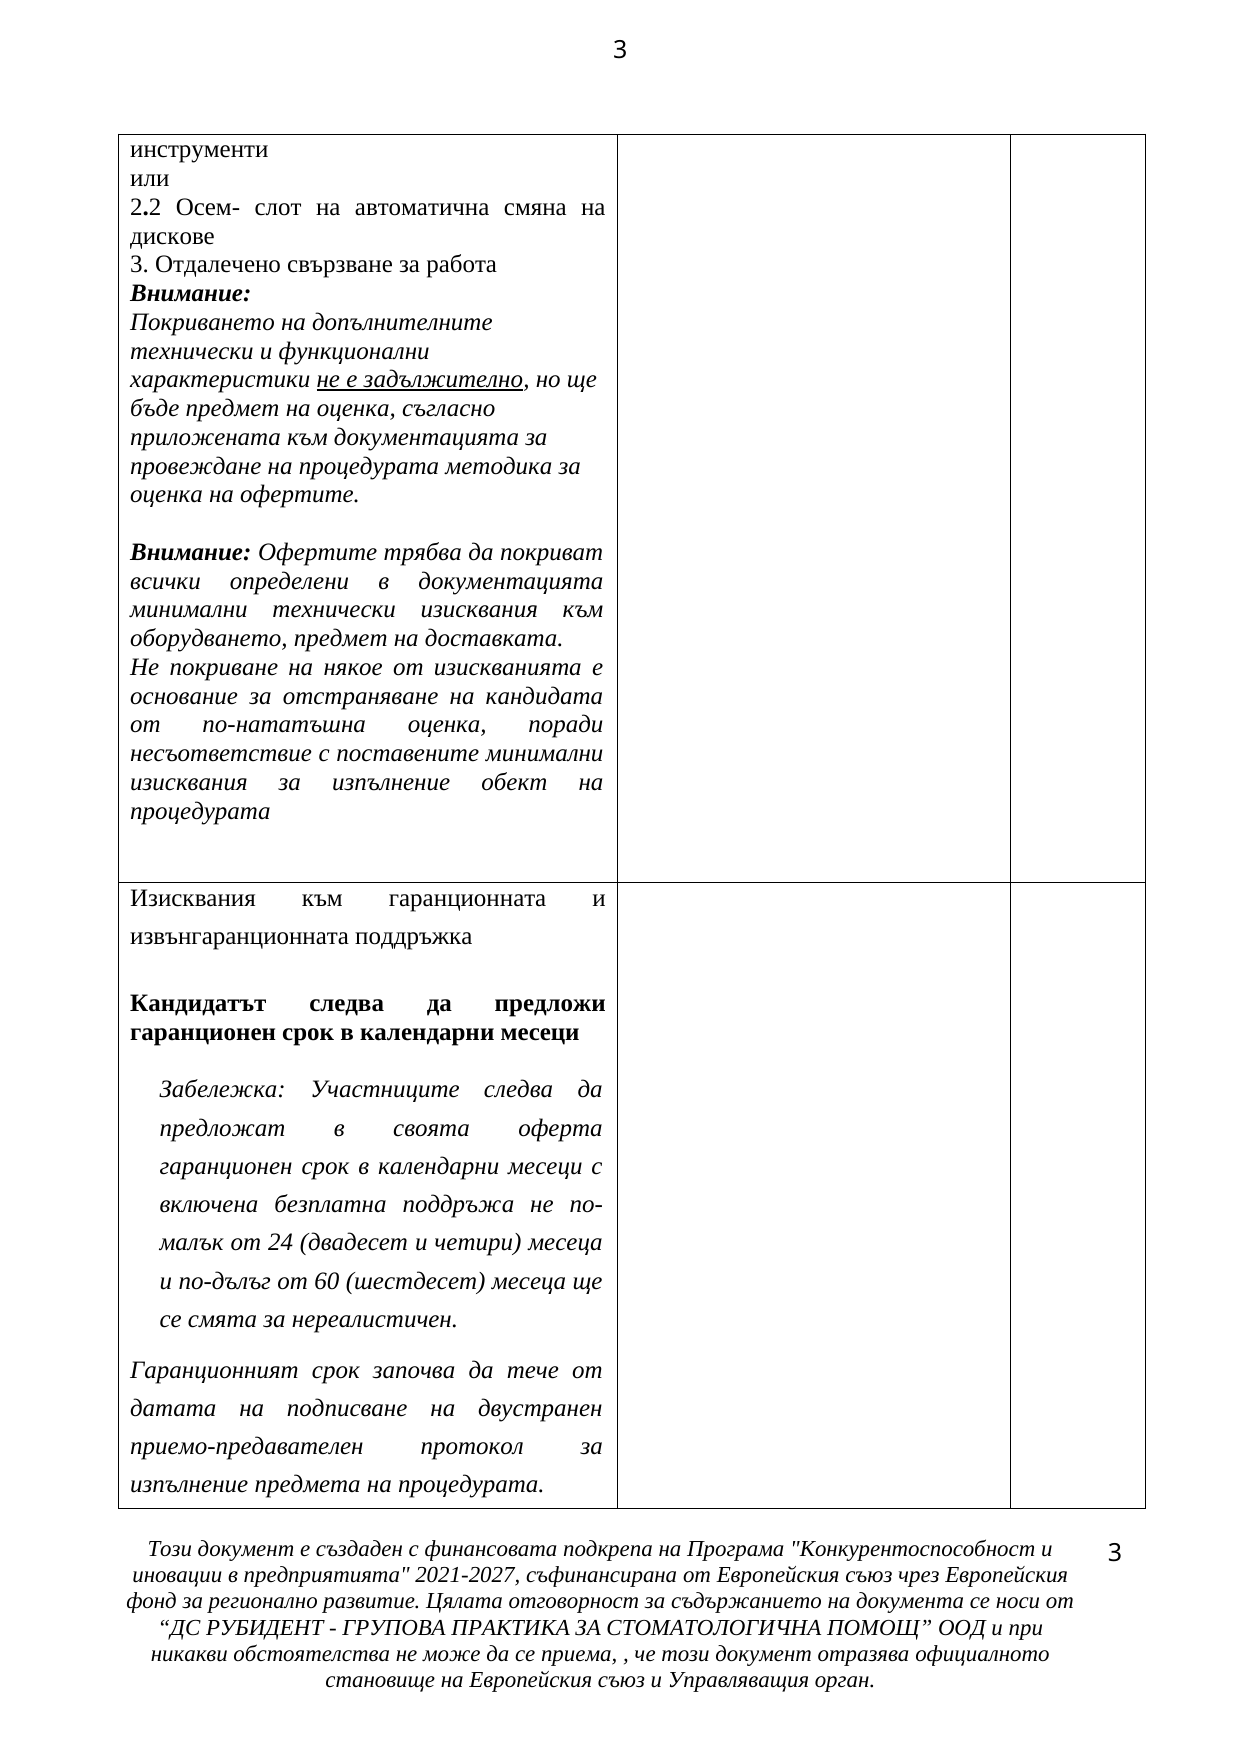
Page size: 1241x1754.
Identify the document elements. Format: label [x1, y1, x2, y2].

table_cell [119, 883, 617, 1508]
table_cell [119, 135, 617, 882]
table_cell [1011, 135, 1145, 882]
table_cell [1011, 883, 1145, 1508]
table_cell [618, 135, 1010, 882]
table_cell [618, 883, 1010, 1508]
